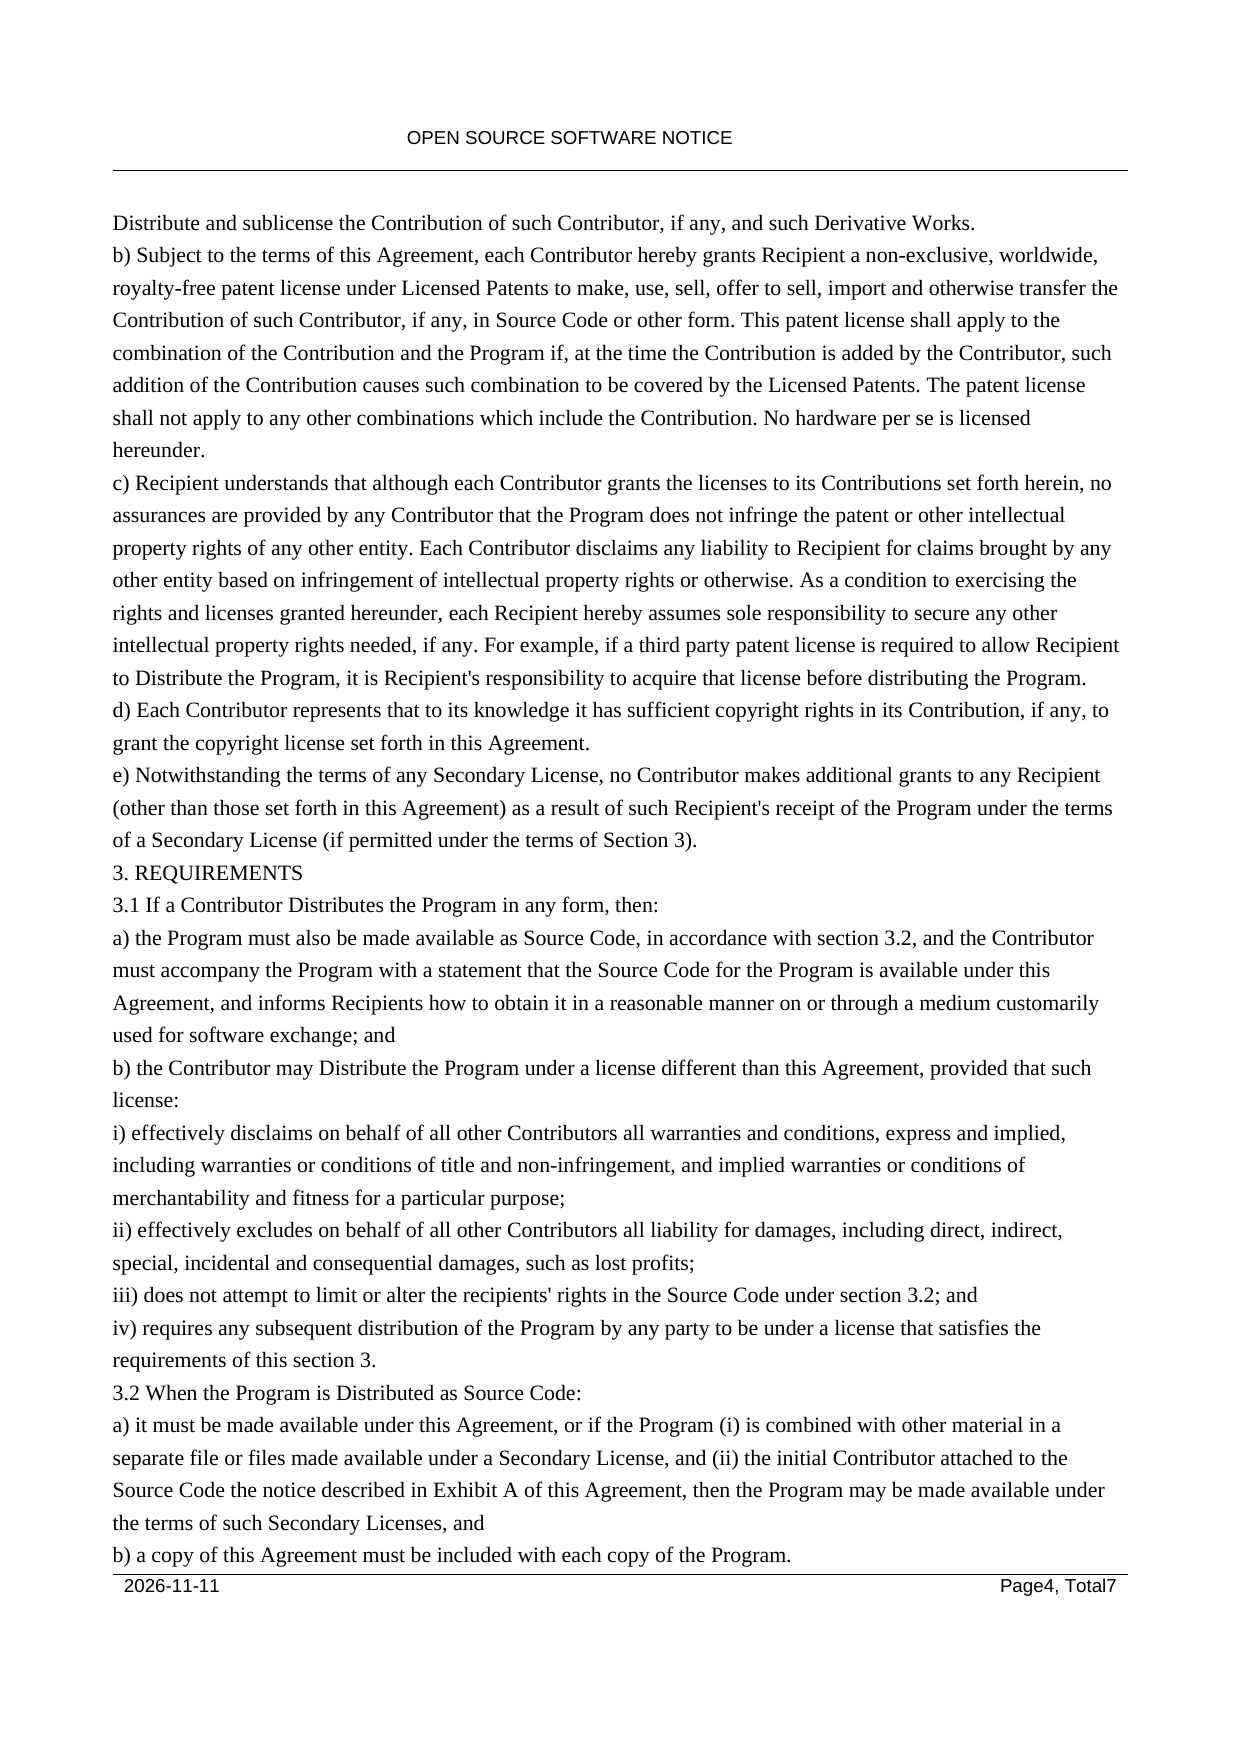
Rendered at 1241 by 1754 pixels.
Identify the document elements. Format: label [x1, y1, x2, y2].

text [112, 206, 1128, 1571]
